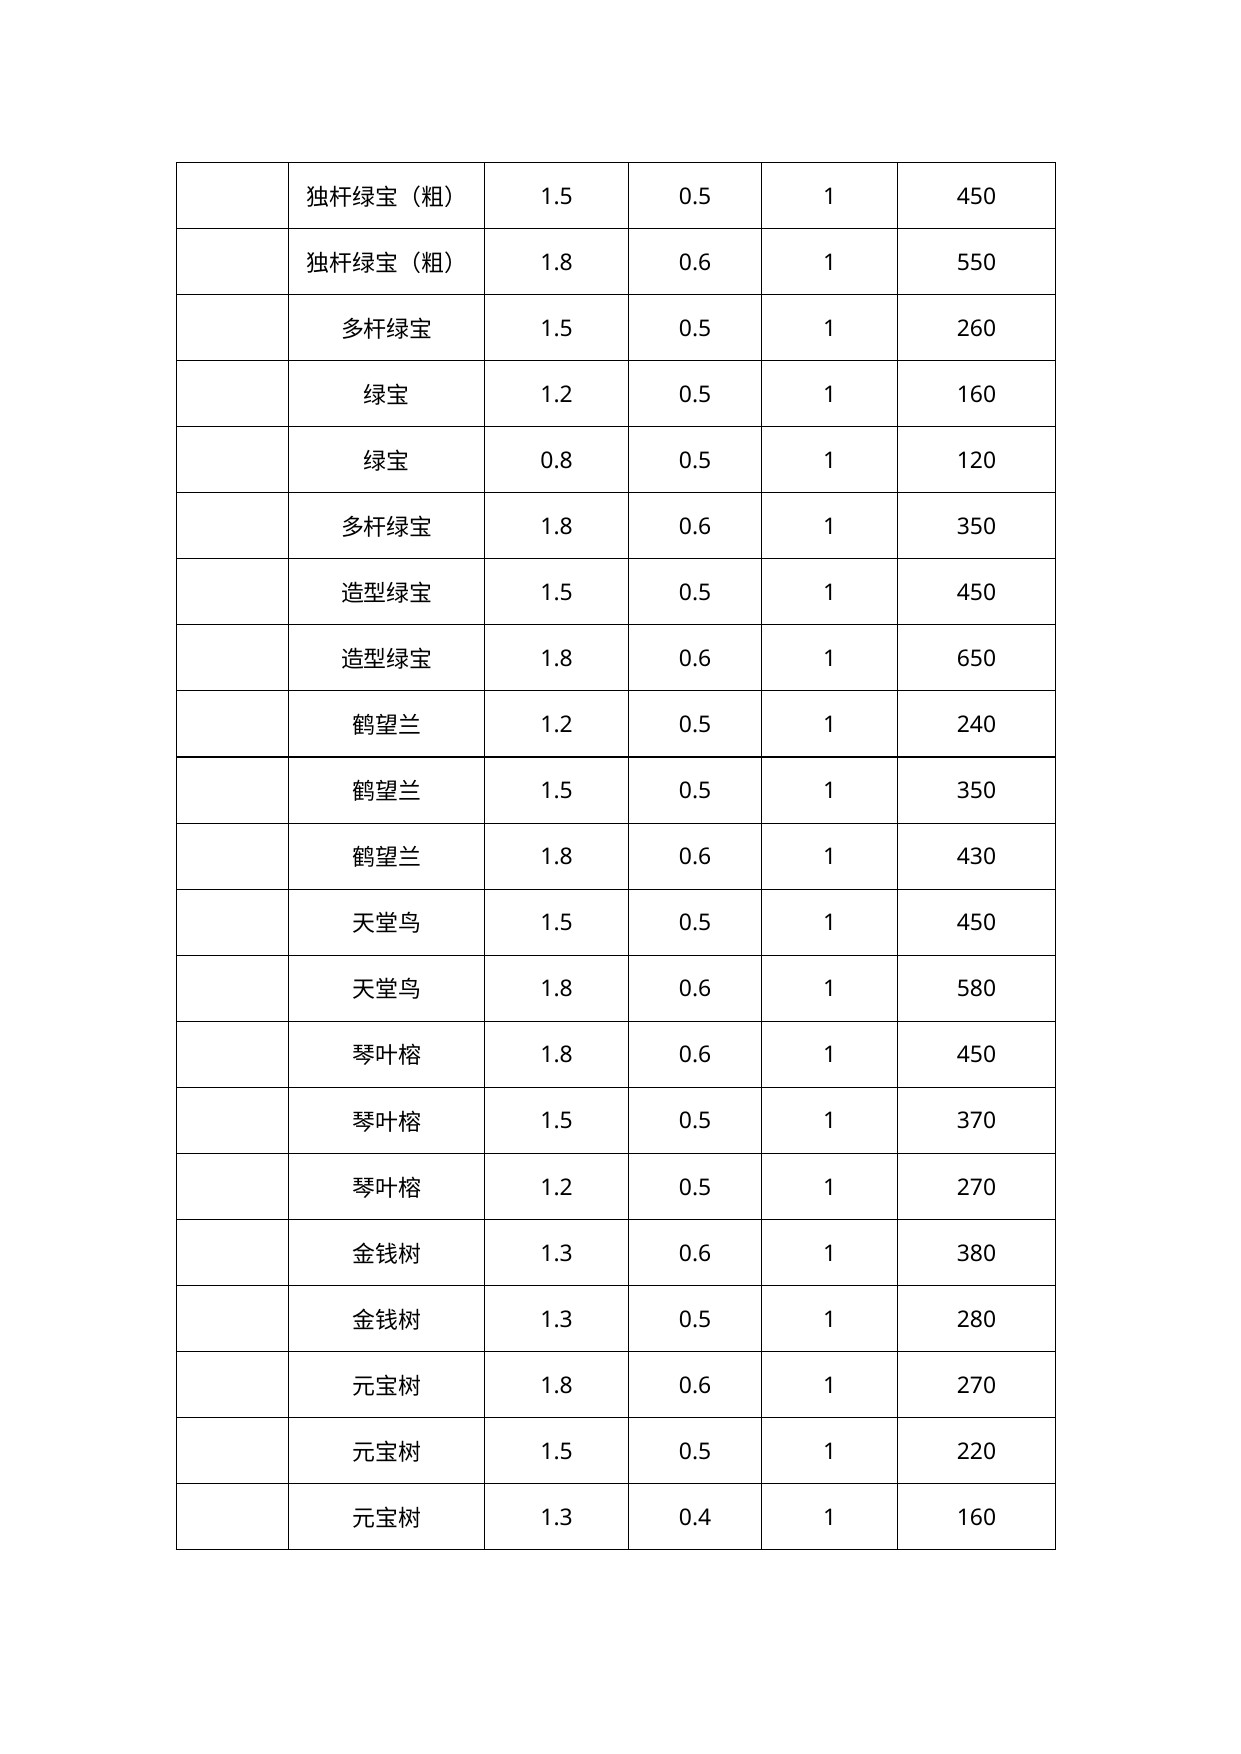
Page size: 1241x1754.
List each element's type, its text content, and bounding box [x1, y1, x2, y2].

table_cell 1.8 [485, 493, 628, 558]
table_cell [177, 824, 288, 888]
table_cell 240 [898, 691, 1055, 756]
table_cell [177, 295, 288, 360]
table_cell [177, 1484, 288, 1549]
table_cell 0.6 [629, 1220, 761, 1285]
table_cell 1 [762, 1286, 897, 1351]
table_cell 430 [898, 824, 1055, 888]
table_cell 造型绿宝 [289, 559, 484, 624]
table_cell 元宝树 [289, 1484, 484, 1549]
table_cell 1.8 [485, 956, 628, 1021]
table_cell 天堂鸟 [289, 956, 484, 1021]
table_cell 1.3 [485, 1484, 628, 1549]
table_cell 450 [898, 1022, 1055, 1087]
table_cell 1.5 [485, 559, 628, 624]
table_cell 1.2 [485, 691, 628, 756]
table_cell 琴叶榕 [289, 1154, 484, 1219]
table_cell 1.5 [485, 1088, 628, 1153]
table_cell 1 [762, 559, 897, 624]
table_cell [177, 163, 288, 228]
table_cell [177, 956, 288, 1021]
table_cell 580 [898, 956, 1055, 1021]
table_cell 380 [898, 1220, 1055, 1285]
table_cell 270 [898, 1154, 1055, 1219]
table_cell 琴叶榕 [289, 1088, 484, 1153]
table_cell 450 [898, 559, 1055, 624]
table_cell 0.5 [629, 758, 761, 822]
table_cell 650 [898, 625, 1055, 690]
table_cell 1 [762, 1022, 897, 1087]
table_cell 独杆绿宝（粗） [289, 229, 484, 294]
table_cell 0.5 [629, 559, 761, 624]
table_cell [177, 1154, 288, 1219]
table_cell [177, 691, 288, 756]
table_cell 160 [898, 361, 1055, 426]
table_cell [177, 758, 288, 822]
table_cell 1.5 [485, 295, 628, 360]
table_cell 1 [762, 1418, 897, 1483]
table_cell 1.8 [485, 1022, 628, 1087]
table_cell 0.6 [629, 824, 761, 888]
table_cell 0.5 [629, 1286, 761, 1351]
table_cell 1.5 [485, 163, 628, 228]
table_cell 1 [762, 1154, 897, 1219]
table_cell 1 [762, 890, 897, 954]
table_cell 1 [762, 295, 897, 360]
table_cell 天堂鸟 [289, 890, 484, 954]
table_cell 0.6 [629, 493, 761, 558]
table_cell 0.6 [629, 1022, 761, 1087]
table_cell 120 [898, 427, 1055, 492]
table_cell 450 [898, 163, 1055, 228]
table_cell 0.5 [629, 1154, 761, 1219]
table_cell 0.5 [629, 163, 761, 228]
table_cell 350 [898, 758, 1055, 822]
table_cell 0.5 [629, 890, 761, 954]
table_cell 0.6 [629, 625, 761, 690]
table_cell [177, 1220, 288, 1285]
table_cell 金钱树 [289, 1220, 484, 1285]
table_cell 绿宝 [289, 361, 484, 426]
table_cell 260 [898, 295, 1055, 360]
table_cell [177, 1088, 288, 1153]
table_cell [177, 1352, 288, 1417]
table_cell 0.6 [629, 956, 761, 1021]
table_cell 1.3 [485, 1286, 628, 1351]
table_cell 0.5 [629, 295, 761, 360]
table_cell 1.8 [485, 625, 628, 690]
table_cell 多杆绿宝 [289, 295, 484, 360]
table_cell 0.5 [629, 1088, 761, 1153]
table_cell 琴叶榕 [289, 1022, 484, 1087]
table_cell 1 [762, 691, 897, 756]
table_cell 1 [762, 1352, 897, 1417]
table_cell 1.8 [485, 229, 628, 294]
table_cell 280 [898, 1286, 1055, 1351]
table_cell 1 [762, 361, 897, 426]
table_cell 元宝树 [289, 1352, 484, 1417]
table_cell 绿宝 [289, 427, 484, 492]
table_cell 独杆绿宝（粗） [289, 163, 484, 228]
table_cell 0.5 [629, 1418, 761, 1483]
table_cell [177, 427, 288, 492]
table_cell [177, 1418, 288, 1483]
table_cell 1.3 [485, 1220, 628, 1285]
table_cell 1.5 [485, 1418, 628, 1483]
table_cell 1.8 [485, 1352, 628, 1417]
table_cell 1 [762, 1088, 897, 1153]
table_cell 270 [898, 1352, 1055, 1417]
table_cell [177, 229, 288, 294]
table_cell 1.5 [485, 890, 628, 954]
table_cell 多杆绿宝 [289, 493, 484, 558]
table_cell 0.5 [629, 691, 761, 756]
table_cell 0.6 [629, 1352, 761, 1417]
table_cell 1 [762, 493, 897, 558]
table_cell 550 [898, 229, 1055, 294]
table_cell 0.4 [629, 1484, 761, 1549]
table_cell 160 [898, 1484, 1055, 1549]
table_cell 1.2 [485, 361, 628, 426]
table_cell [177, 1286, 288, 1351]
table_cell 1 [762, 229, 897, 294]
table_cell 鹤望兰 [289, 758, 484, 822]
table_cell 450 [898, 890, 1055, 954]
table_cell 1 [762, 163, 897, 228]
table_cell 350 [898, 493, 1055, 558]
table_cell 1 [762, 1484, 897, 1549]
table_cell 1 [762, 956, 897, 1021]
table_cell [177, 559, 288, 624]
table_cell 1 [762, 427, 897, 492]
table_cell [177, 361, 288, 426]
table_cell [177, 493, 288, 558]
table_cell 0.6 [629, 229, 761, 294]
table_cell 金钱树 [289, 1286, 484, 1351]
table_cell 1 [762, 625, 897, 690]
table_cell 1 [762, 758, 897, 822]
table_cell 1 [762, 1220, 897, 1285]
table_cell 元宝树 [289, 1418, 484, 1483]
table_cell 鹤望兰 [289, 691, 484, 756]
table_cell 1 [762, 824, 897, 888]
table_cell 1.8 [485, 824, 628, 888]
table_cell 鹤望兰 [289, 824, 484, 888]
table_cell 370 [898, 1088, 1055, 1153]
table_cell 0.8 [485, 427, 628, 492]
table_cell [177, 625, 288, 690]
table_cell 0.5 [629, 427, 761, 492]
table_cell 1.2 [485, 1154, 628, 1219]
table_cell 220 [898, 1418, 1055, 1483]
table_cell [177, 890, 288, 954]
table_cell 造型绿宝 [289, 625, 484, 690]
table_cell [177, 1022, 288, 1087]
table_cell 0.5 [629, 361, 761, 426]
table_cell 1.5 [485, 758, 628, 822]
